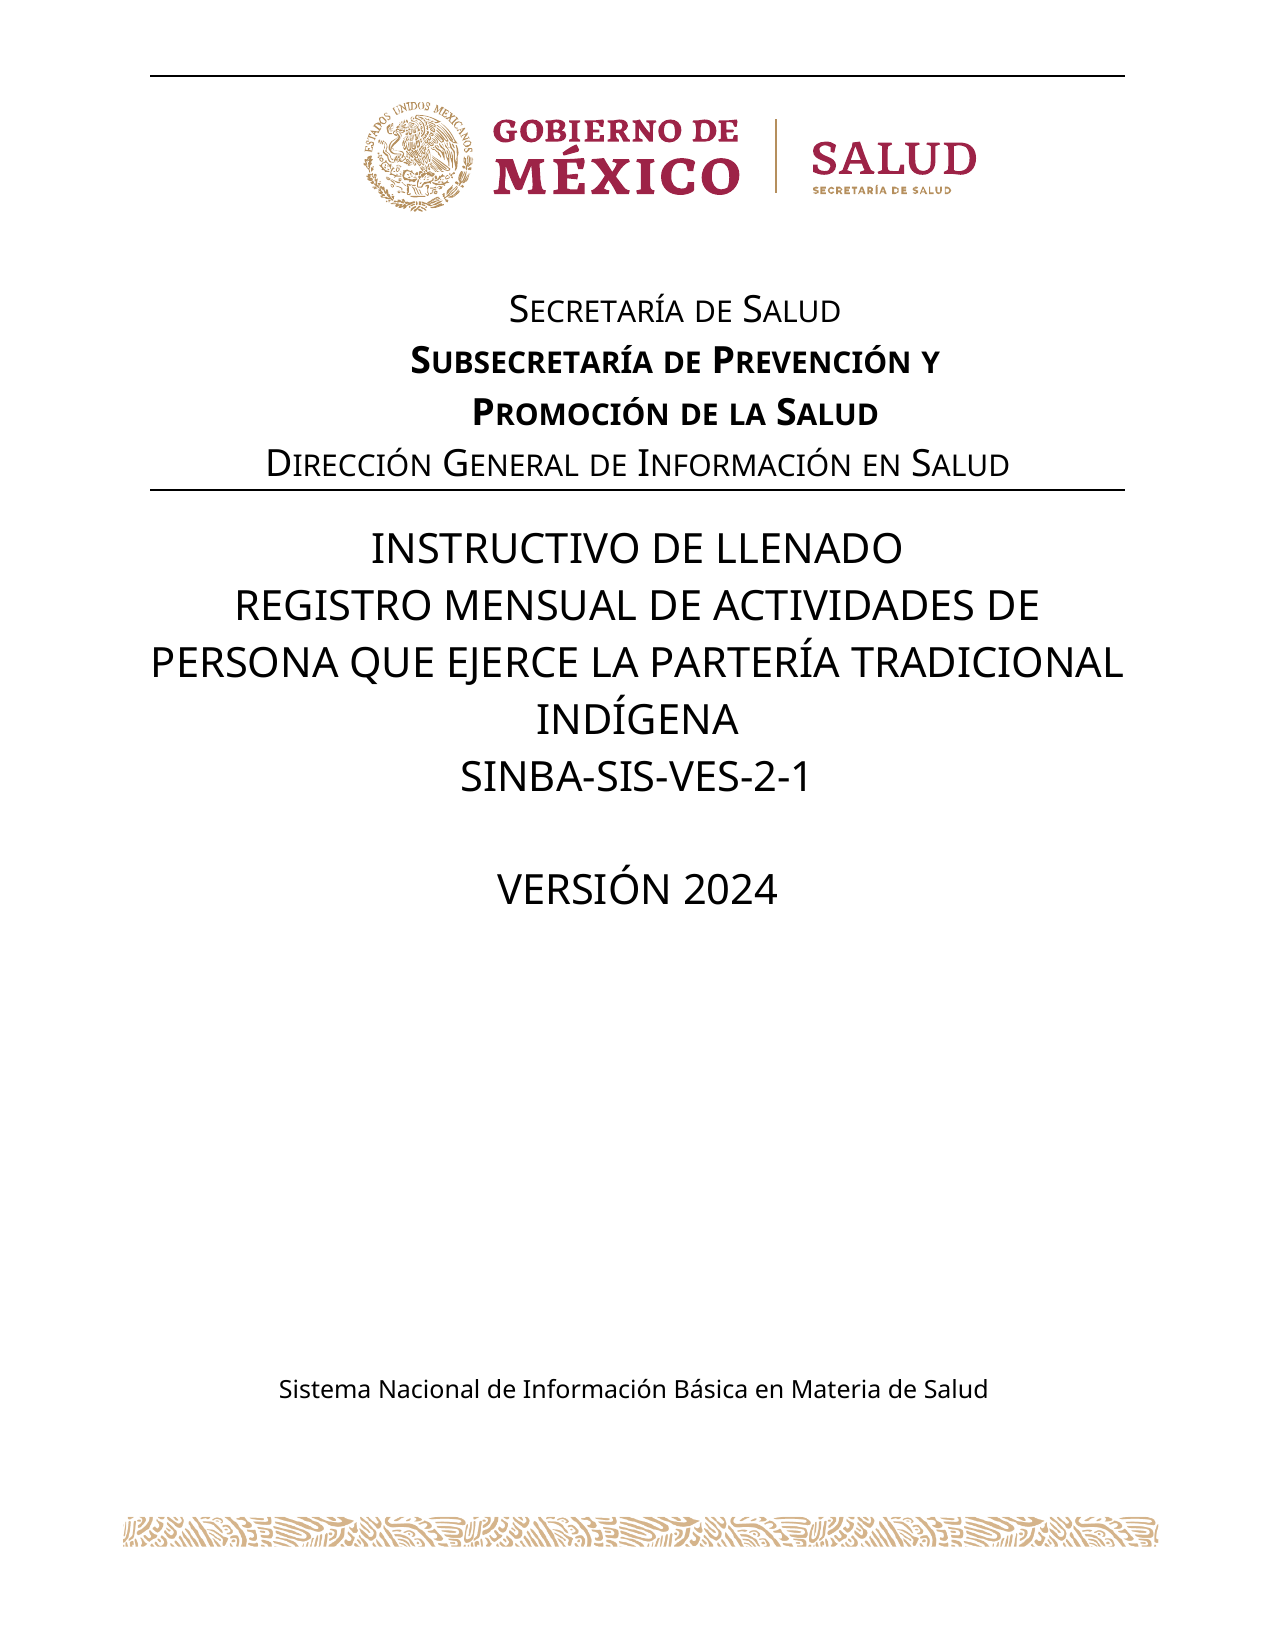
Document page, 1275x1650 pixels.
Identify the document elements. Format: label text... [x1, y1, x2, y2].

text SINBA-SIS-VES-2-1 [150, 746, 1125, 803]
text INSTRUCTIVO DE LLENADO [150, 519, 1125, 576]
text VERSIÓN 2024 [150, 860, 1125, 917]
text Sistema Nacional de Información Básica en Materia de Salud [150, 1372, 1118, 1406]
text REGISTRO MENSUAL DE ACTIVIDADES DE PERSONA QUE EJERCE LA PARTERÍA TRADICIONAL INDÍGENA [150, 576, 1125, 746]
picture [4, 1500, 1275, 1635]
